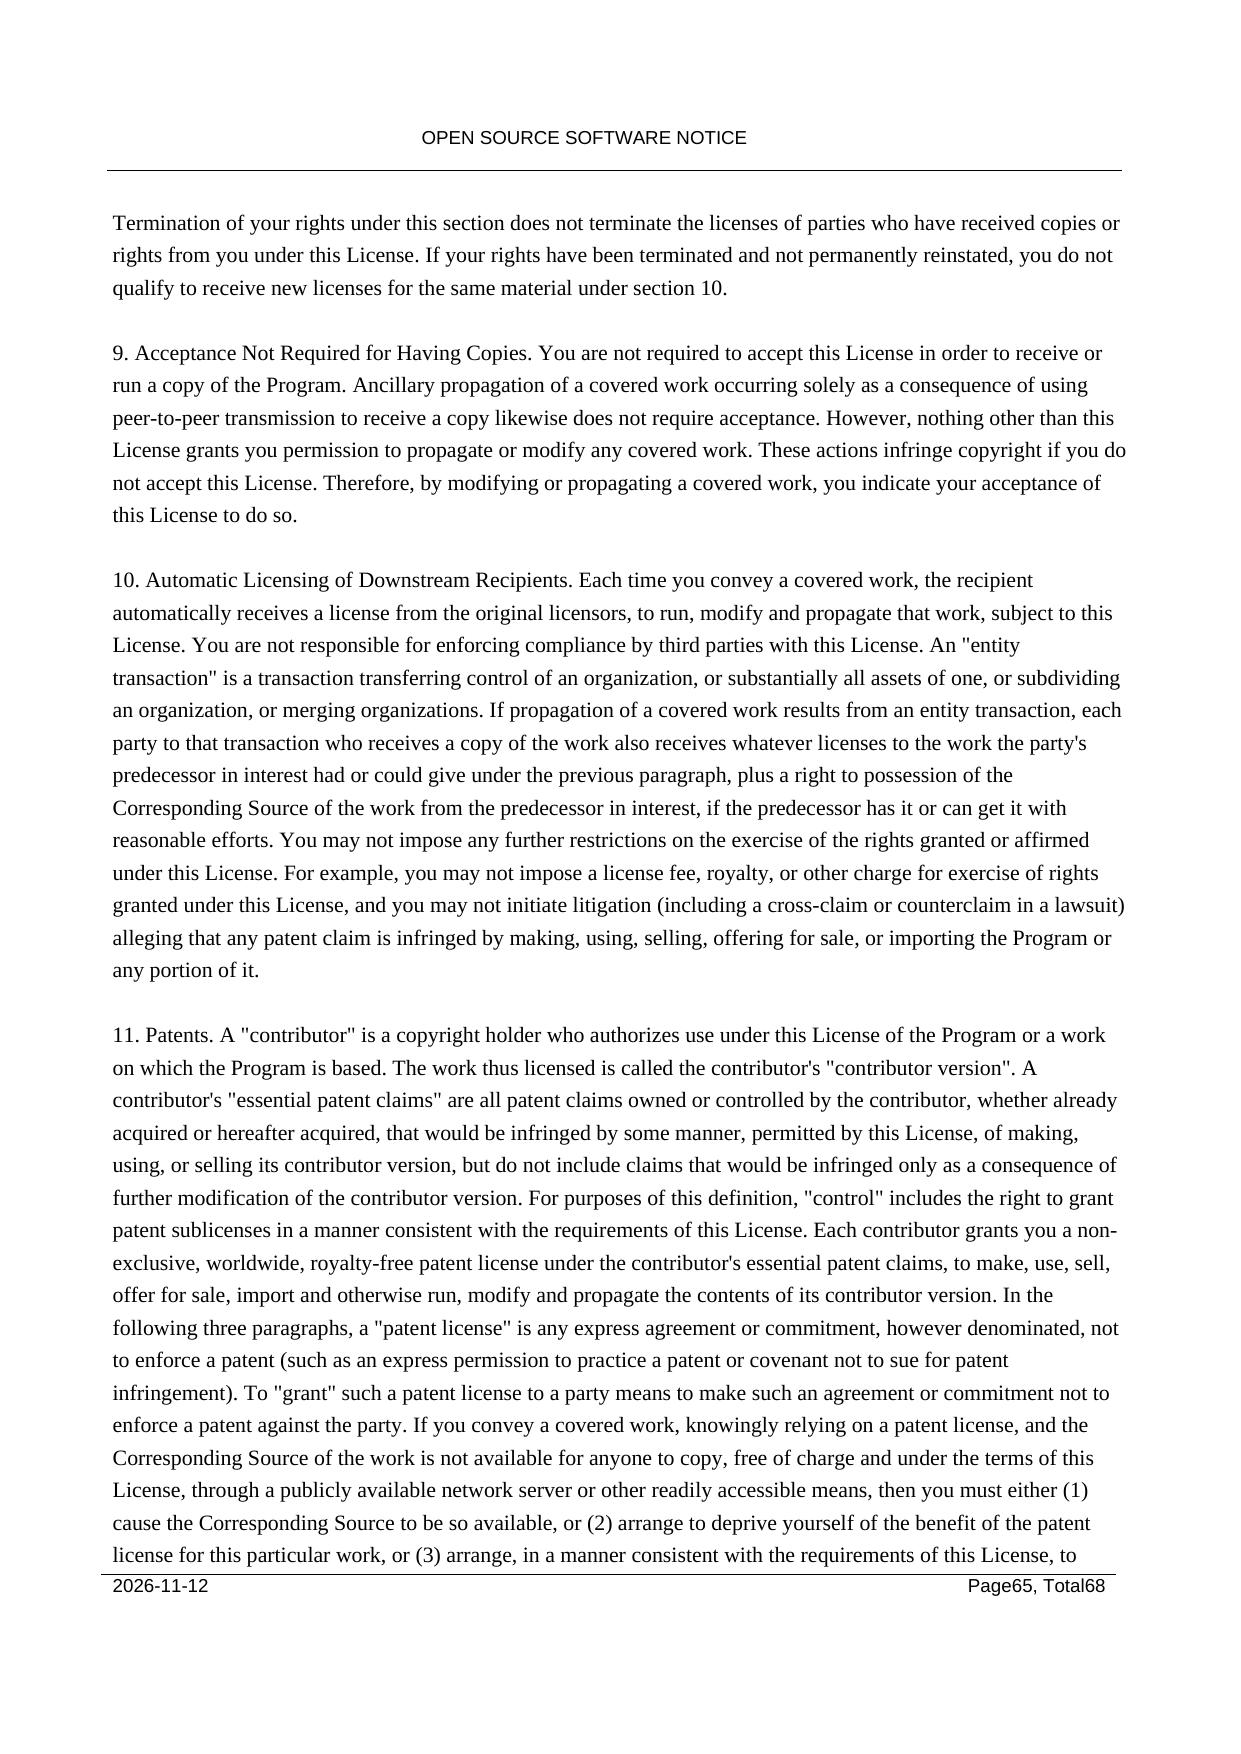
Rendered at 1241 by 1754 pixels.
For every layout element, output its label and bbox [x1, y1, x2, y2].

text [112, 206, 1128, 1571]
